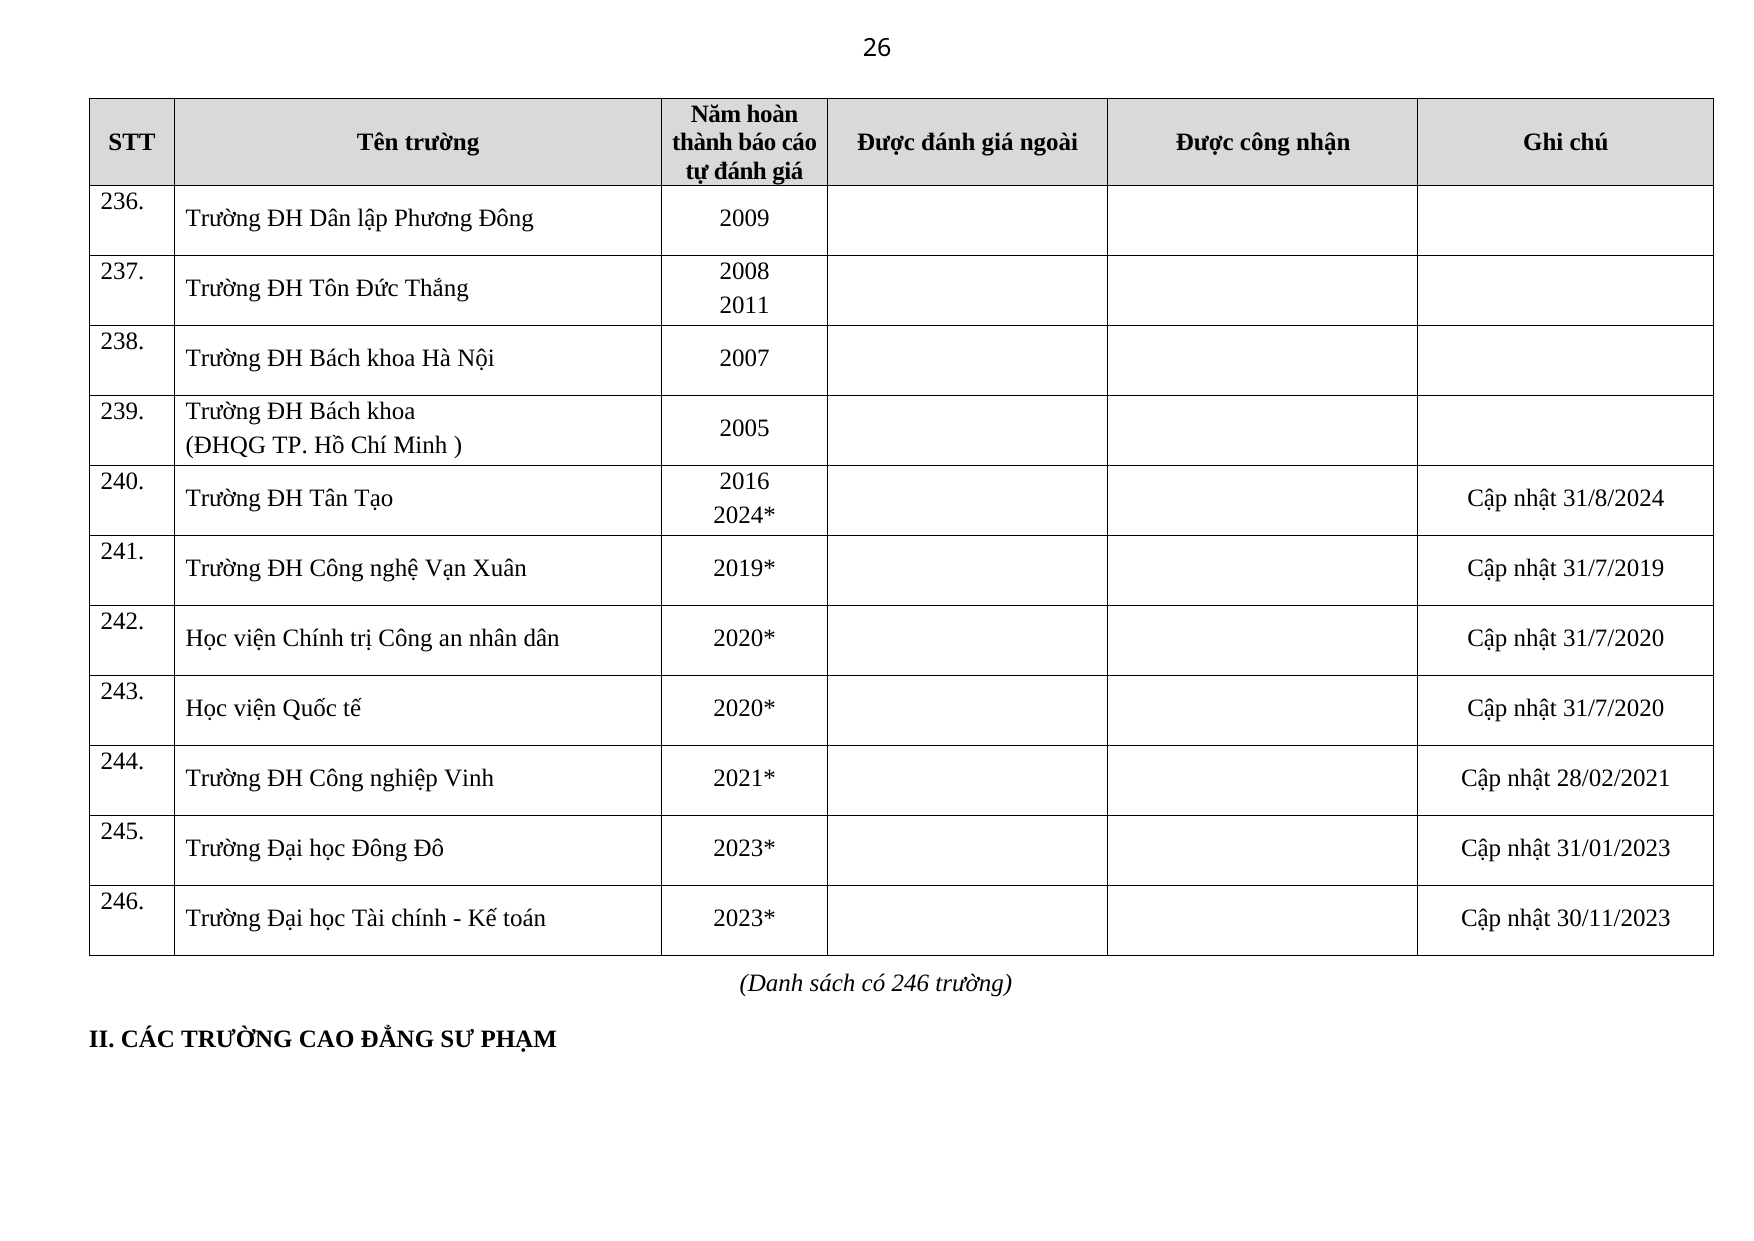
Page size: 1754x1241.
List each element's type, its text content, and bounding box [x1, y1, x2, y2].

table_cell 2007 [662, 326, 827, 395]
text (Danh sách có 246 trường) [89, 968, 1665, 997]
table_cell Trường Đại học Tài chính - Kế toán [175, 886, 661, 955]
table_cell 2020* [662, 676, 827, 745]
table_cell Cập nhật 31/7/2020 [1418, 606, 1713, 675]
table_cell [1108, 746, 1417, 815]
table_cell [1108, 466, 1417, 535]
table_cell 2016 2024* [662, 466, 827, 535]
table_cell [1418, 396, 1713, 465]
table_cell [1108, 816, 1417, 885]
table_cell [90, 326, 174, 395]
table_cell 2020* [662, 606, 827, 675]
table_header Tên trường [175, 99, 661, 185]
table_cell [1108, 396, 1417, 465]
table_cell [828, 256, 1107, 325]
table_cell Trường ĐH Công nghệ Vạn Xuân [175, 536, 661, 605]
table_cell [90, 606, 174, 675]
table_cell Cập nhật 31/01/2023 [1418, 816, 1713, 885]
table_cell [1418, 326, 1713, 395]
table_header Được đánh giá ngoài [828, 99, 1107, 185]
table_header Ghi chú [1418, 99, 1713, 185]
table_cell Cập nhật 31/8/2024 [1418, 466, 1713, 535]
table_cell [1418, 186, 1713, 255]
table_cell Trường ĐH Bách khoa (ĐHQG TP. Hồ Chí Minh ) [175, 396, 661, 465]
table_cell [828, 396, 1107, 465]
table_cell [828, 186, 1107, 255]
table_cell [90, 396, 174, 465]
table_cell [90, 676, 174, 745]
table_cell Trường Đại học Đông Đô [175, 816, 661, 885]
table_header STT [90, 99, 174, 185]
table_cell [90, 886, 174, 955]
table_cell Học viện Quốc tế [175, 676, 661, 745]
table_cell 2023* [662, 886, 827, 955]
table_cell [90, 256, 174, 325]
table_cell [828, 816, 1107, 885]
table_cell [828, 326, 1107, 395]
table_cell [1418, 256, 1713, 325]
table_cell Cập nhật 31/7/2020 [1418, 676, 1713, 745]
table_cell [828, 466, 1107, 535]
table_header Năm hoàn thành báo cáo tự đánh giá [662, 99, 827, 185]
table_header Được công nhận [1108, 99, 1417, 185]
table_cell Trường ĐH Tôn Đức Thắng [175, 256, 661, 325]
table_cell 2009 [662, 186, 827, 255]
table_cell [1108, 886, 1417, 955]
text II. CÁC TRƯỜNG CAO ĐẲNG SƯ PHẠM [89, 1024, 1665, 1053]
table_cell 2019* [662, 536, 827, 605]
table_cell 2005 [662, 396, 827, 465]
table_cell Học viện Chính trị Công an nhân dân [175, 606, 661, 675]
table_cell Trường ĐH Tân Tạo [175, 466, 661, 535]
table_cell [828, 886, 1107, 955]
table_cell [828, 536, 1107, 605]
table_cell [1108, 676, 1417, 745]
table_cell 2008 2011 [662, 256, 827, 325]
table_cell Cập nhật 31/7/2019 [1418, 536, 1713, 605]
table_cell Trường ĐH Dân lập Phương Đông [175, 186, 661, 255]
table_cell [1108, 256, 1417, 325]
table_cell [828, 746, 1107, 815]
table_cell [1108, 326, 1417, 395]
table_cell Trường ĐH Công nghiệp Vinh [175, 746, 661, 815]
table_cell Cập nhật 28/02/2021 [1418, 746, 1713, 815]
table_cell [1108, 536, 1417, 605]
table_cell [90, 466, 174, 535]
table_cell [1108, 606, 1417, 675]
table_cell [1108, 186, 1417, 255]
table_cell [90, 186, 174, 255]
table_cell [828, 676, 1107, 745]
table_cell Trường ĐH Bách khoa Hà Nội [175, 326, 661, 395]
table_cell 2021* [662, 746, 827, 815]
table_cell [90, 536, 174, 605]
table_cell [828, 606, 1107, 675]
table_cell Cập nhật 30/11/2023 [1418, 886, 1713, 955]
table_cell [90, 746, 174, 815]
table_cell 2023* [662, 816, 827, 885]
table_cell [90, 816, 174, 885]
